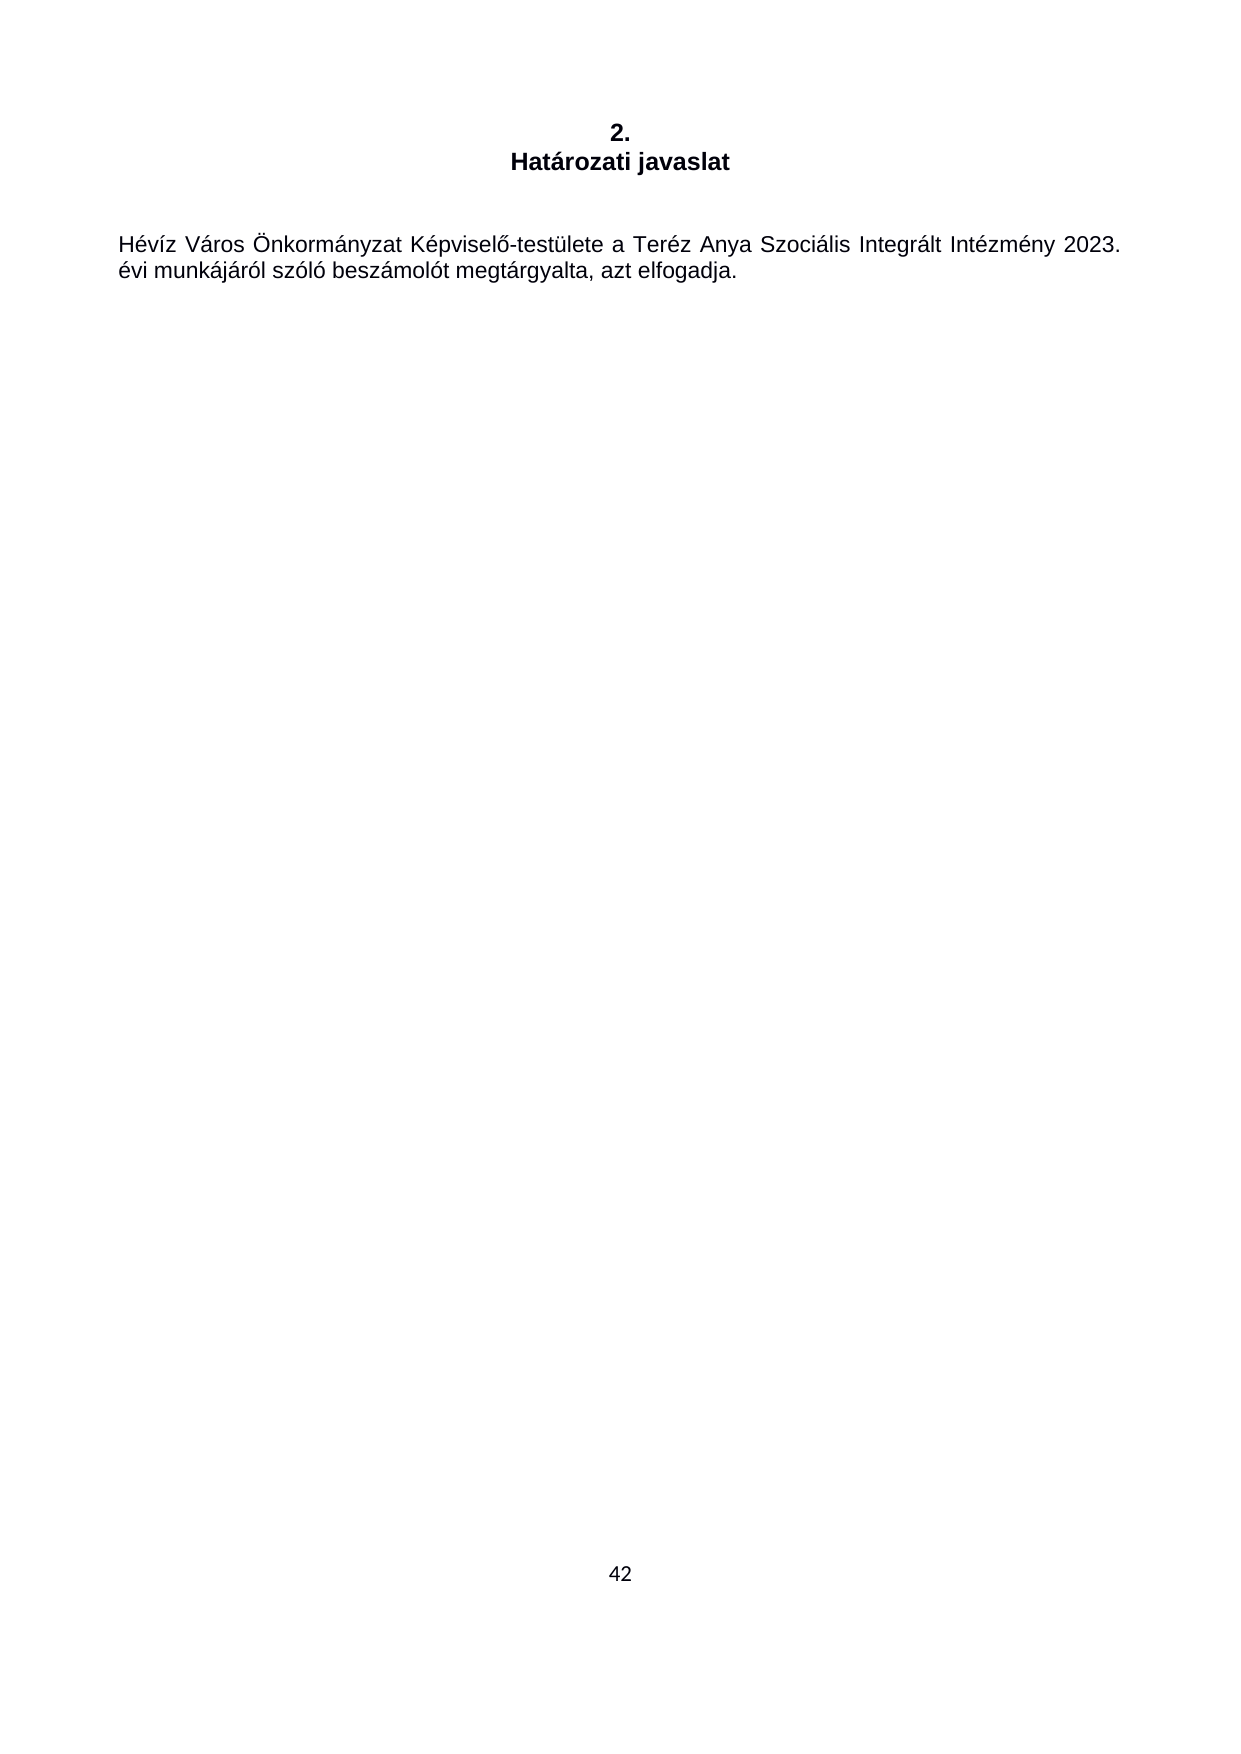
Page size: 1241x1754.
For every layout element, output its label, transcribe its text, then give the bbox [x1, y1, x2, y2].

text Határozati javaslat [118, 147, 1122, 176]
text Hévíz Város Önkormányzat Képviselő-testülete a Teréz Anya Szociális Integrált Intézmény 2023. évi munkájáról szóló beszámolót megtárgyalta, azt elfogadja. [118, 231, 1122, 283]
text 2. [118, 118, 1122, 147]
